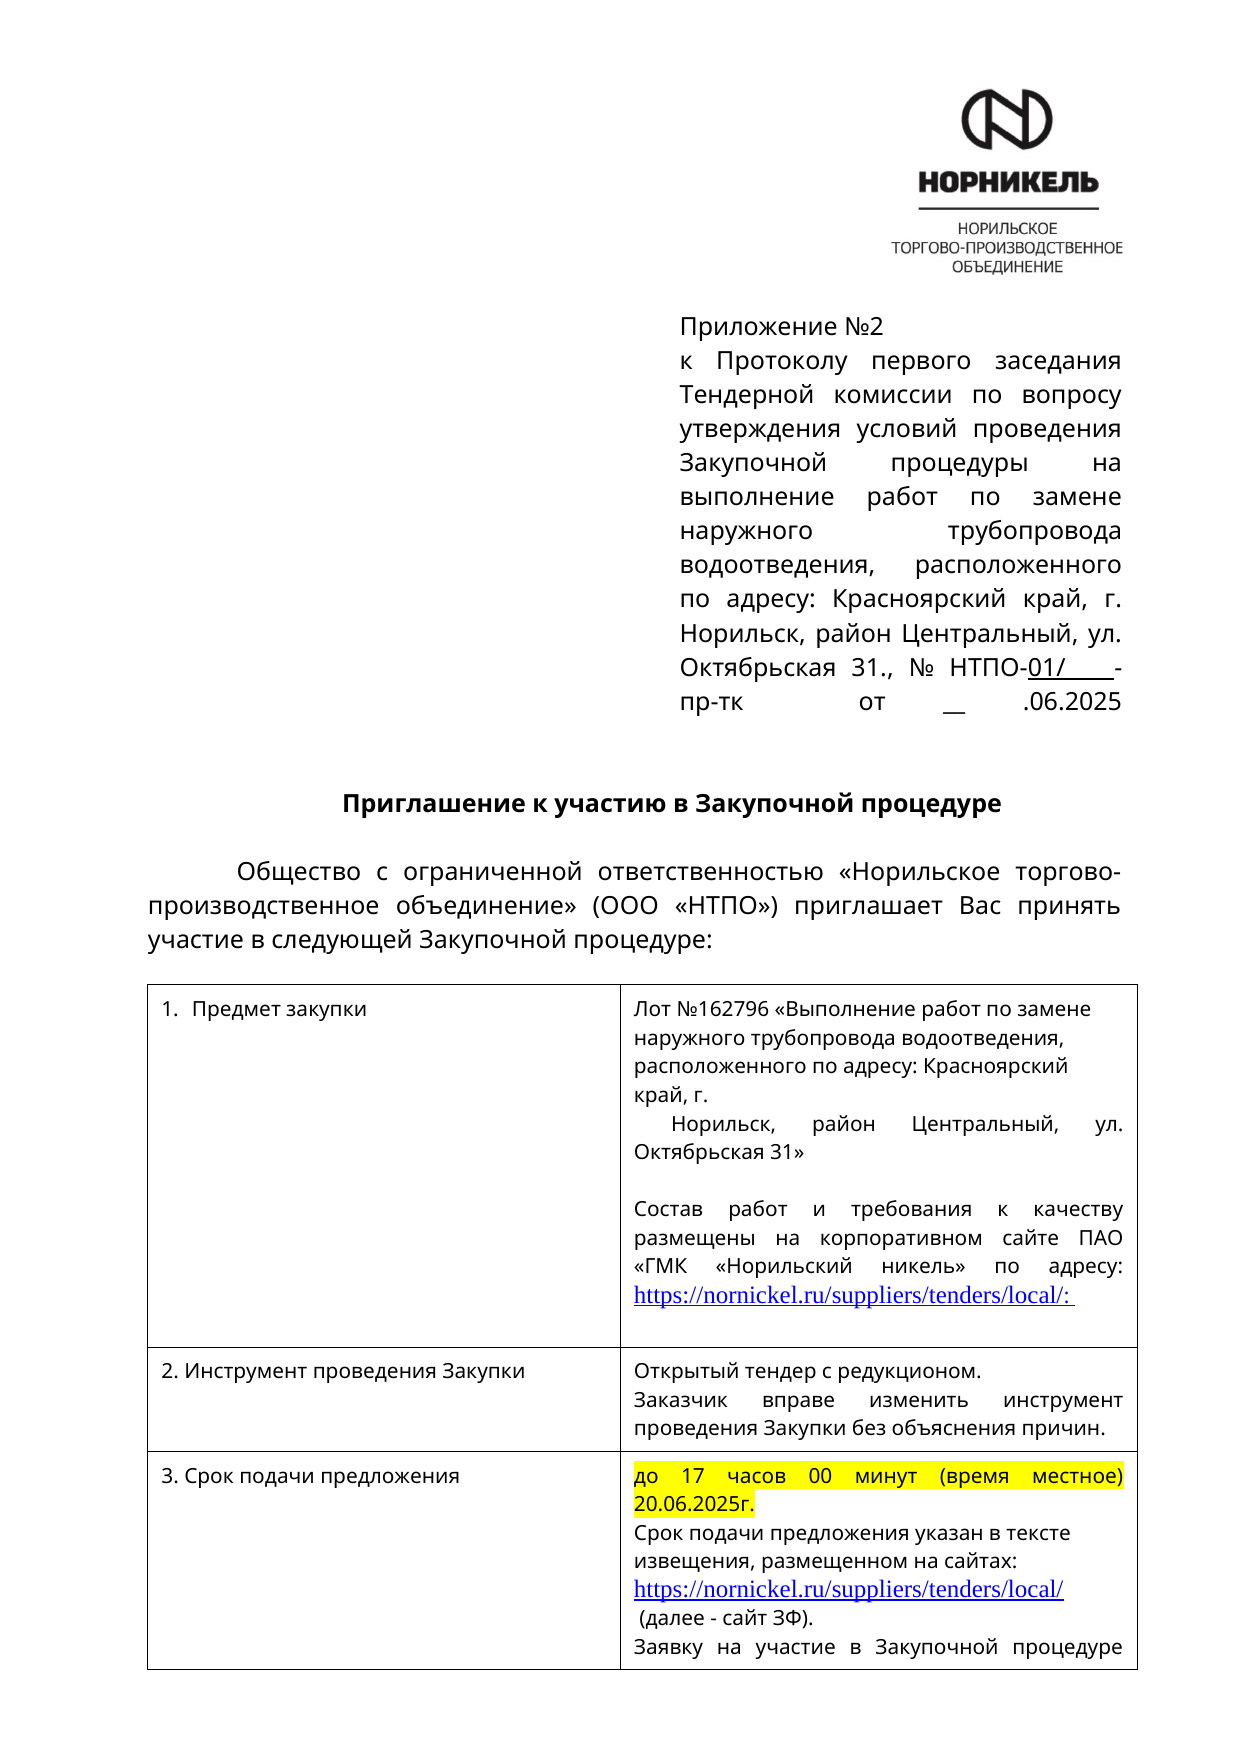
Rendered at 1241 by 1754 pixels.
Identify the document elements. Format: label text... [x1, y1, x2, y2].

table_cell Открытый тендер с редукционом. Заказчик вправе изменить инструмент проведения Закупки без объяснения причин. [621, 1348, 1137, 1451]
text Приглашение к участию в Закупочной процедуре [222, 786, 1122, 819]
text к Протоколу первого заседания Тендерной комиссии по вопросу утверждения условий проведения Закупочной процедуры на выполнение работ по замене наружного трубопровода водоотведения, расположенного по адресу: Красноярский край, г. Норильск, район Центральный, ул. Октябрьская 31., № НТПО-01/___ - пр-тк от __ .06.2025 [679, 343, 1122, 751]
picture [891, 88, 1123, 275]
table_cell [621, 1452, 1137, 1669]
table_cell 2. Инструмент проведения Закупки [148, 1348, 620, 1451]
text Общество с ограниченной ответственностью «Норильское торгово-производственное объединение» (ООО «НТПО») приглашает Вас принять участие в следующей Закупочной процедуре: [148, 854, 1122, 956]
text Приложение №2 [679, 309, 1122, 343]
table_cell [148, 1452, 620, 1669]
table_header Лот №162796 «Выполнение работ по замене наружного трубопровода водоотведения, расположенного по адресу: Красноярский край, г. Норильск, район Центральный, ул. Октябрьская 31» Состав работ и требования к качеству размещены на корпоративном сайте ПАО «ГМК «Норильский никель» по адресу: https://nornickel.ru/suppliers/tenders/local/: [621, 985, 1137, 1347]
table_header Предмет закупки [148, 985, 620, 1347]
